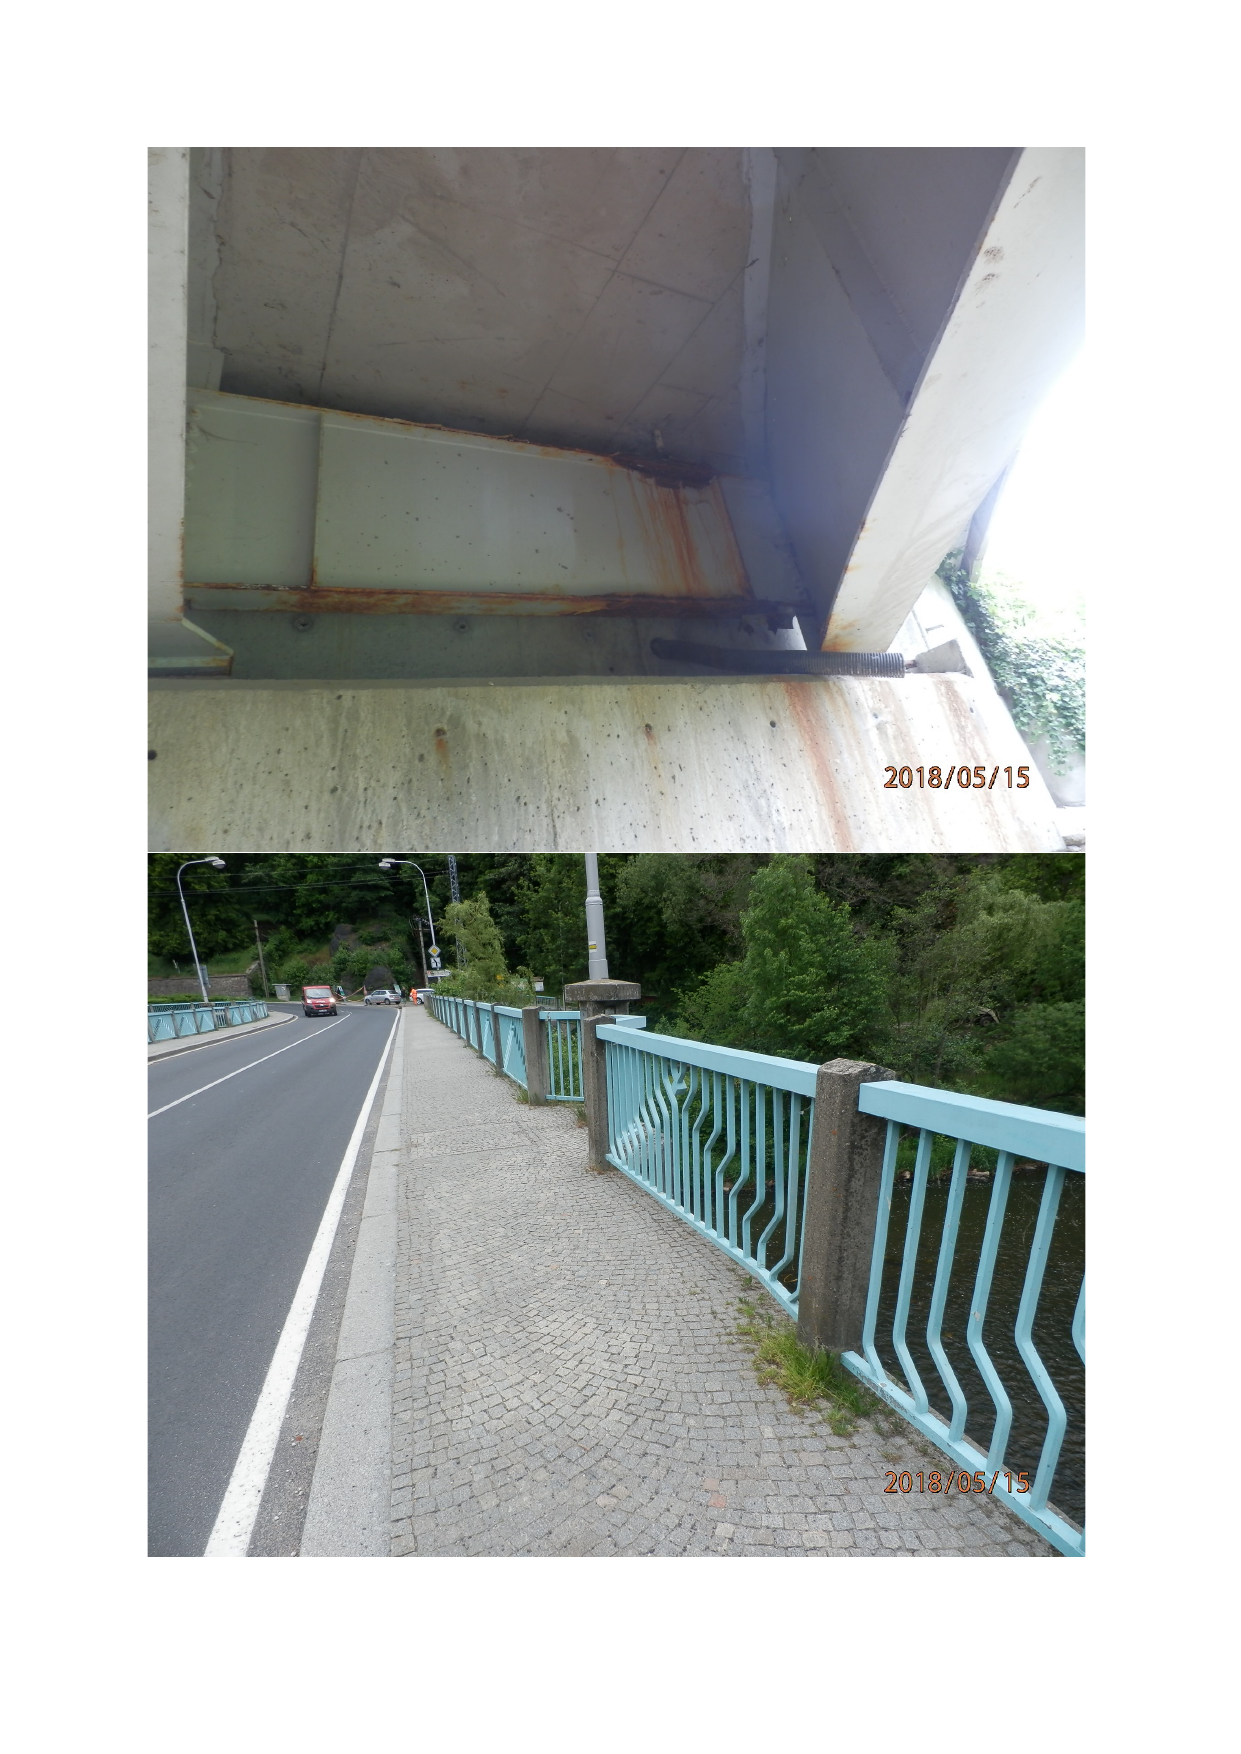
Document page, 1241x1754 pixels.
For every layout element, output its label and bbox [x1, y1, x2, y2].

picture [147, 147, 1086, 852]
picture [147, 853, 1086, 1557]
